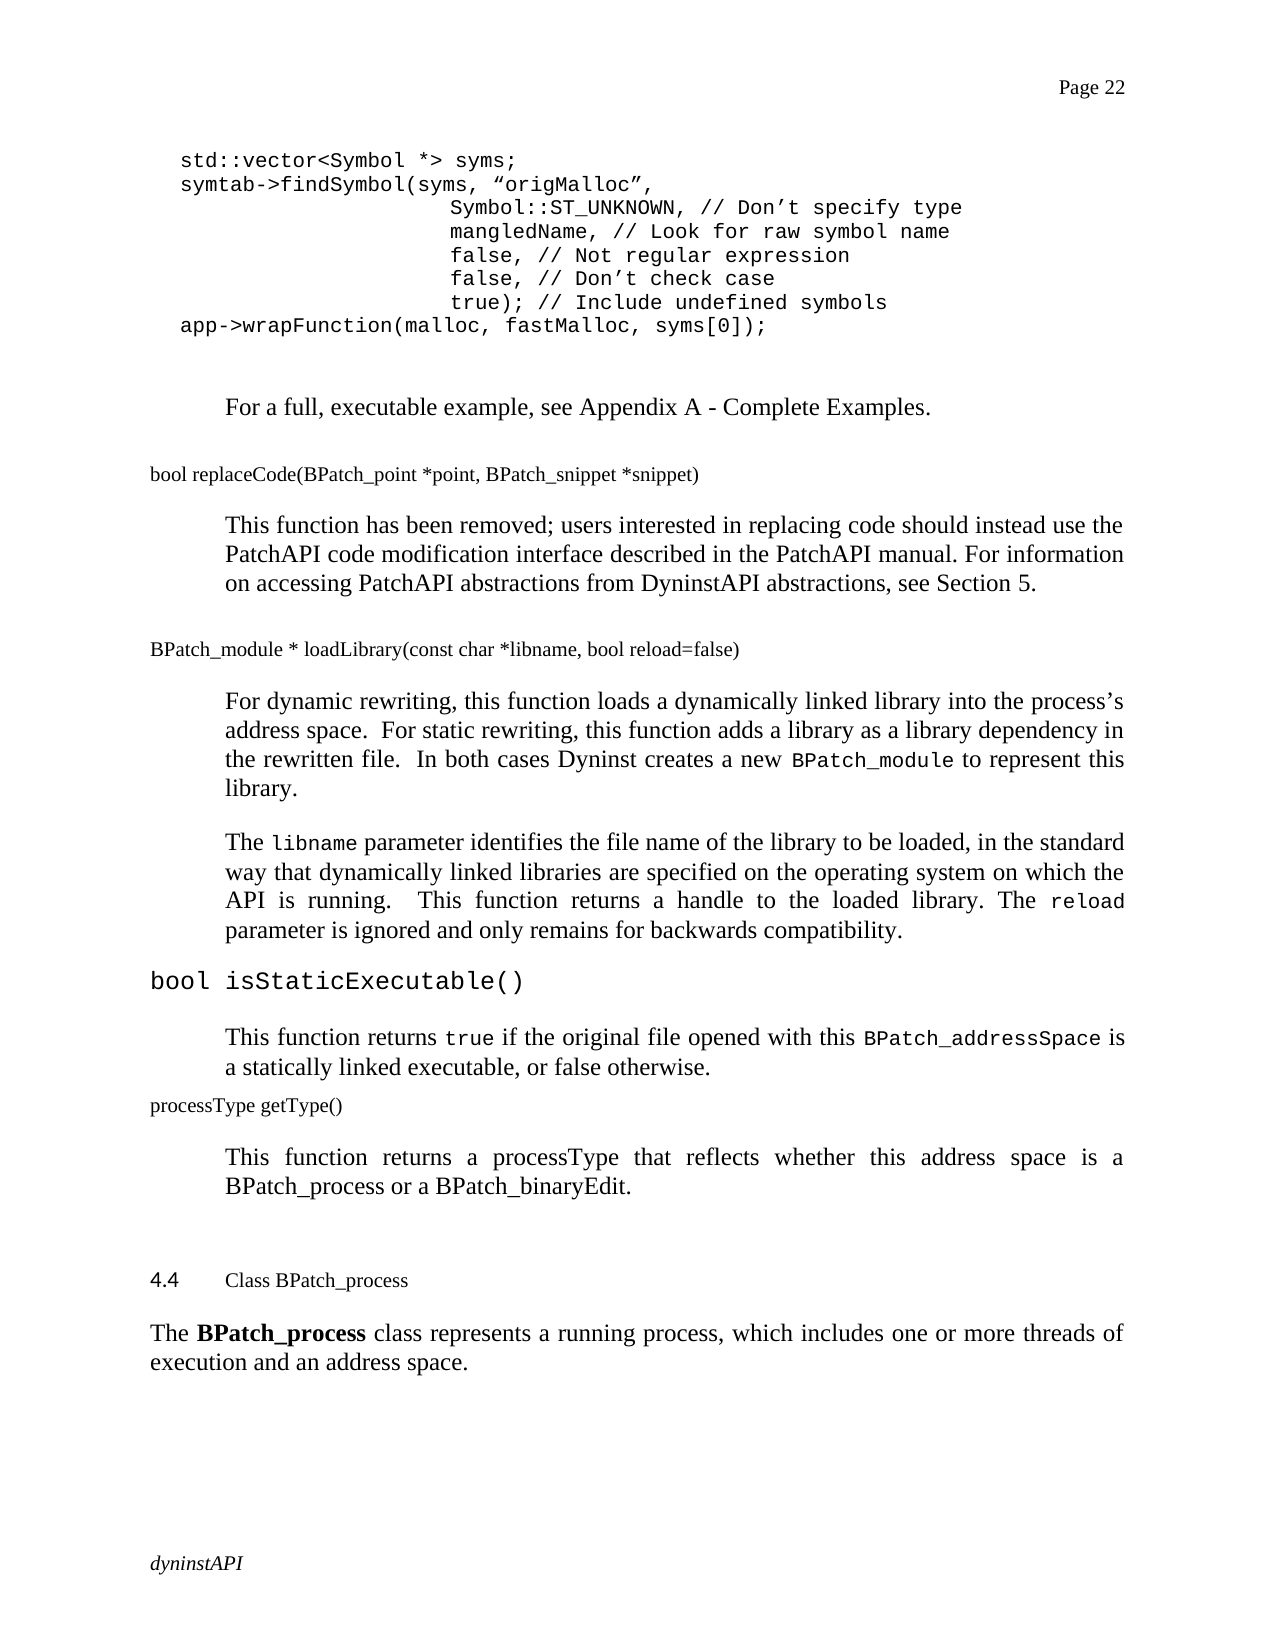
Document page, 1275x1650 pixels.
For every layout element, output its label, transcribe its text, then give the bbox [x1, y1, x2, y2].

text Symbol::ST_UNKNOWN, // Don’t specify type [180, 197, 1125, 221]
text For a full, executable example, see Appendix A - Complete Examples. [225, 392, 1125, 421]
text app->wrapFunction(malloc, fastMalloc, syms[0]); [180, 316, 1125, 339]
text mangledName, // Look for raw symbol name [180, 221, 1125, 244]
text The libname parameter identifies the file name of the library to be loaded, in the standard way that dynamically linked libraries are specified on the operating system on which the API is running. This function returns a handle to the loaded library. The reload parameter is ignored and only remains for backwards compatibility. [225, 827, 1125, 944]
list bool isStaticExecutable() [150, 969, 1125, 997]
text true); // Include undefined symbols [180, 292, 1125, 316]
text This function has been removed; users interested in replacing code should instead use the PatchAPI code modification interface described in the PatchAPI manual. For information on accessing PatchAPI abstractions from DyninstAPI abstractions, see Section 5. [225, 511, 1125, 597]
text This function returns a processType that reflects whether this address space is a BPatch_process or a BPatch_binaryEdit. [225, 1142, 1125, 1199]
text false, // Not regular expression [180, 244, 1125, 268]
list For dynamic rewriting, this function loads a dynamically linked library into the process’s address space. For static rewriting, this function adds a library as a library dependency in the rewritten file. In both cases Dyninst creates a new BPatch_module to represent this library. [225, 686, 1125, 802]
text bool replaceCode(BPatch_point *point, BPatch_snippet *snippet) [150, 461, 1125, 486]
text false, // Don’t check case [180, 268, 1125, 292]
text std::vector<Symbol *> syms; [180, 150, 1125, 174]
text BPatch_module * loadLibrary(const char *libname, bool reload=false) [150, 637, 1125, 661]
text processType getType() [150, 1093, 1125, 1117]
subtitle Class BPatch_process [150, 1265, 1125, 1293]
text symtab->findSymbol(syms, “origMalloc”, [180, 174, 1125, 197]
list This function returns true if the original file opened with this BPatch_addressSpace is a statically linked executable, or false otherwise. [225, 1022, 1125, 1081]
text The BPatch_process class represents a running process, which includes one or more threads of execution and an address space. [150, 1318, 1125, 1376]
